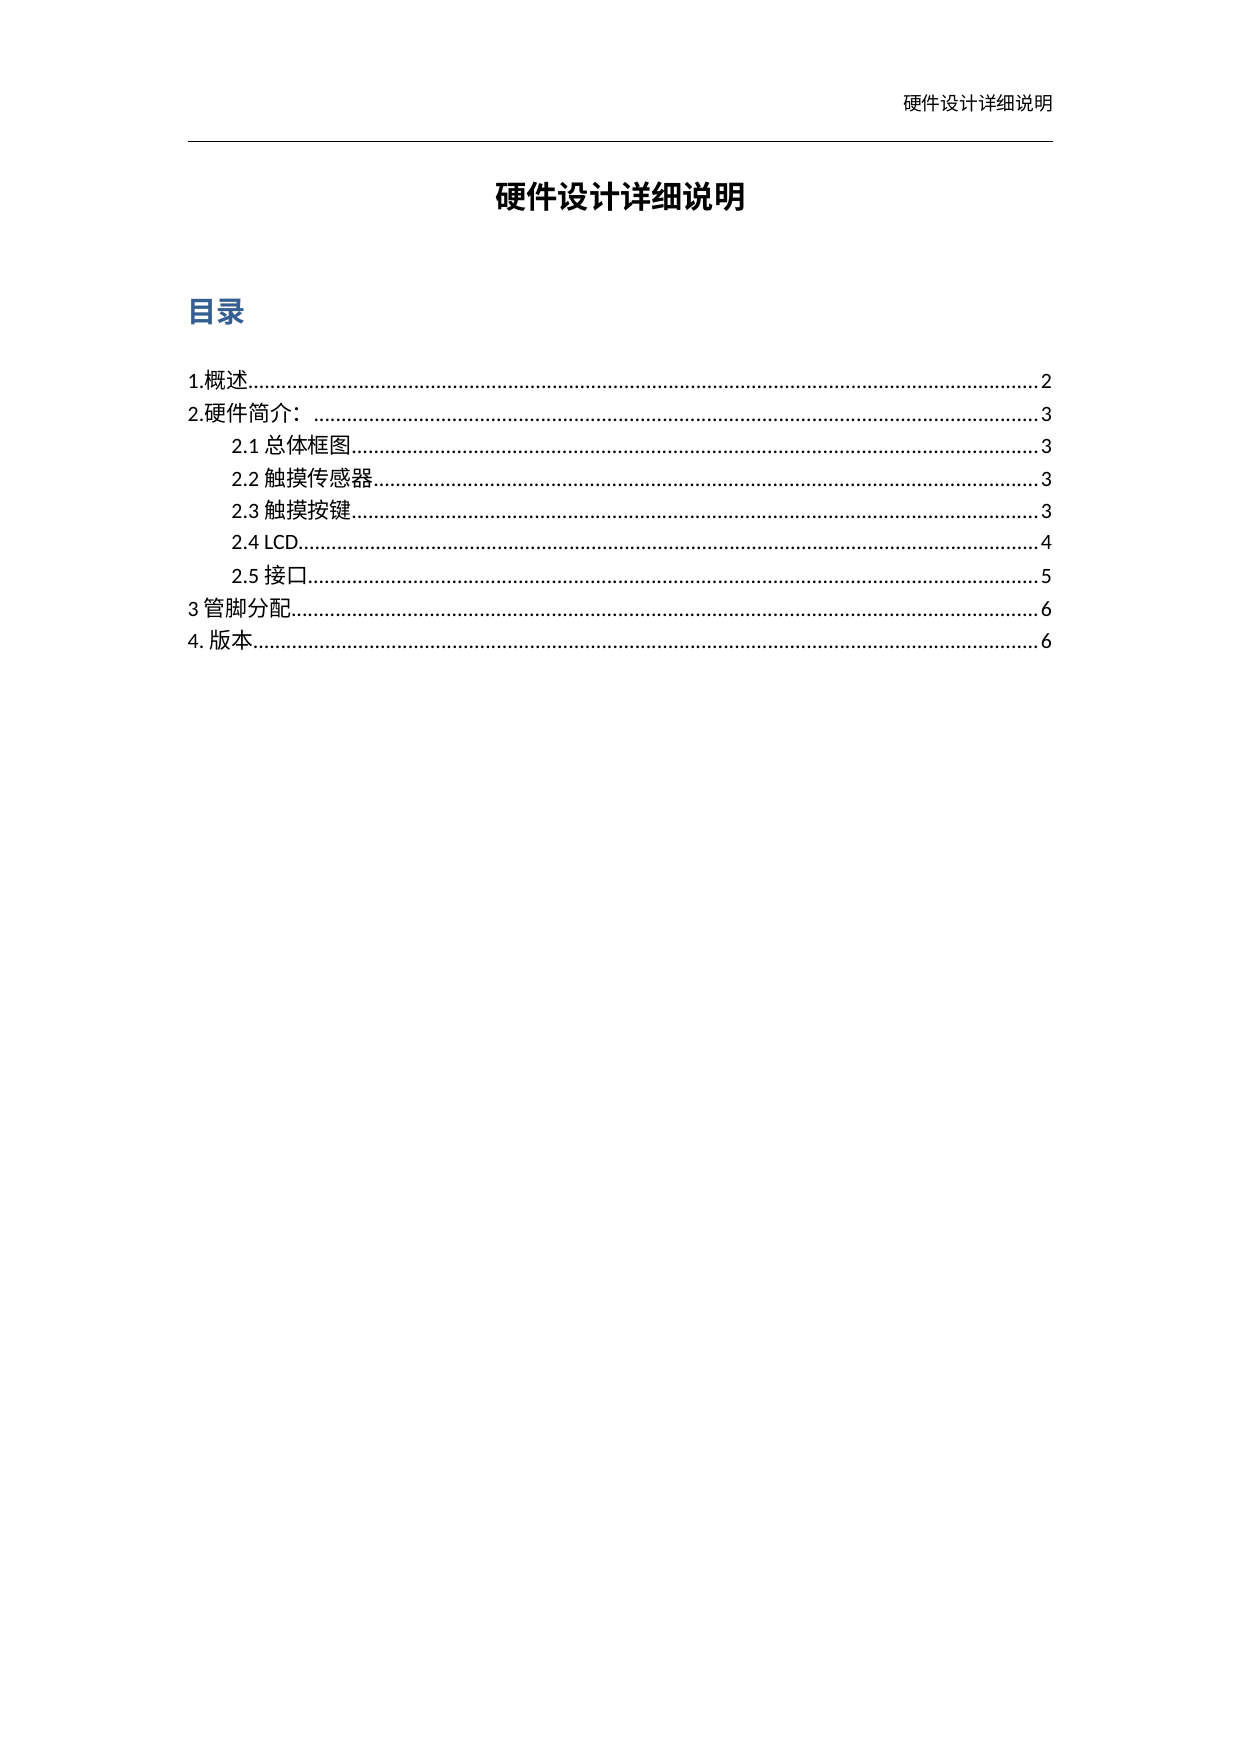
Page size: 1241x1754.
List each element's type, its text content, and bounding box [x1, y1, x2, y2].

text 硬件设计详细说明 [187, 162, 1053, 227]
